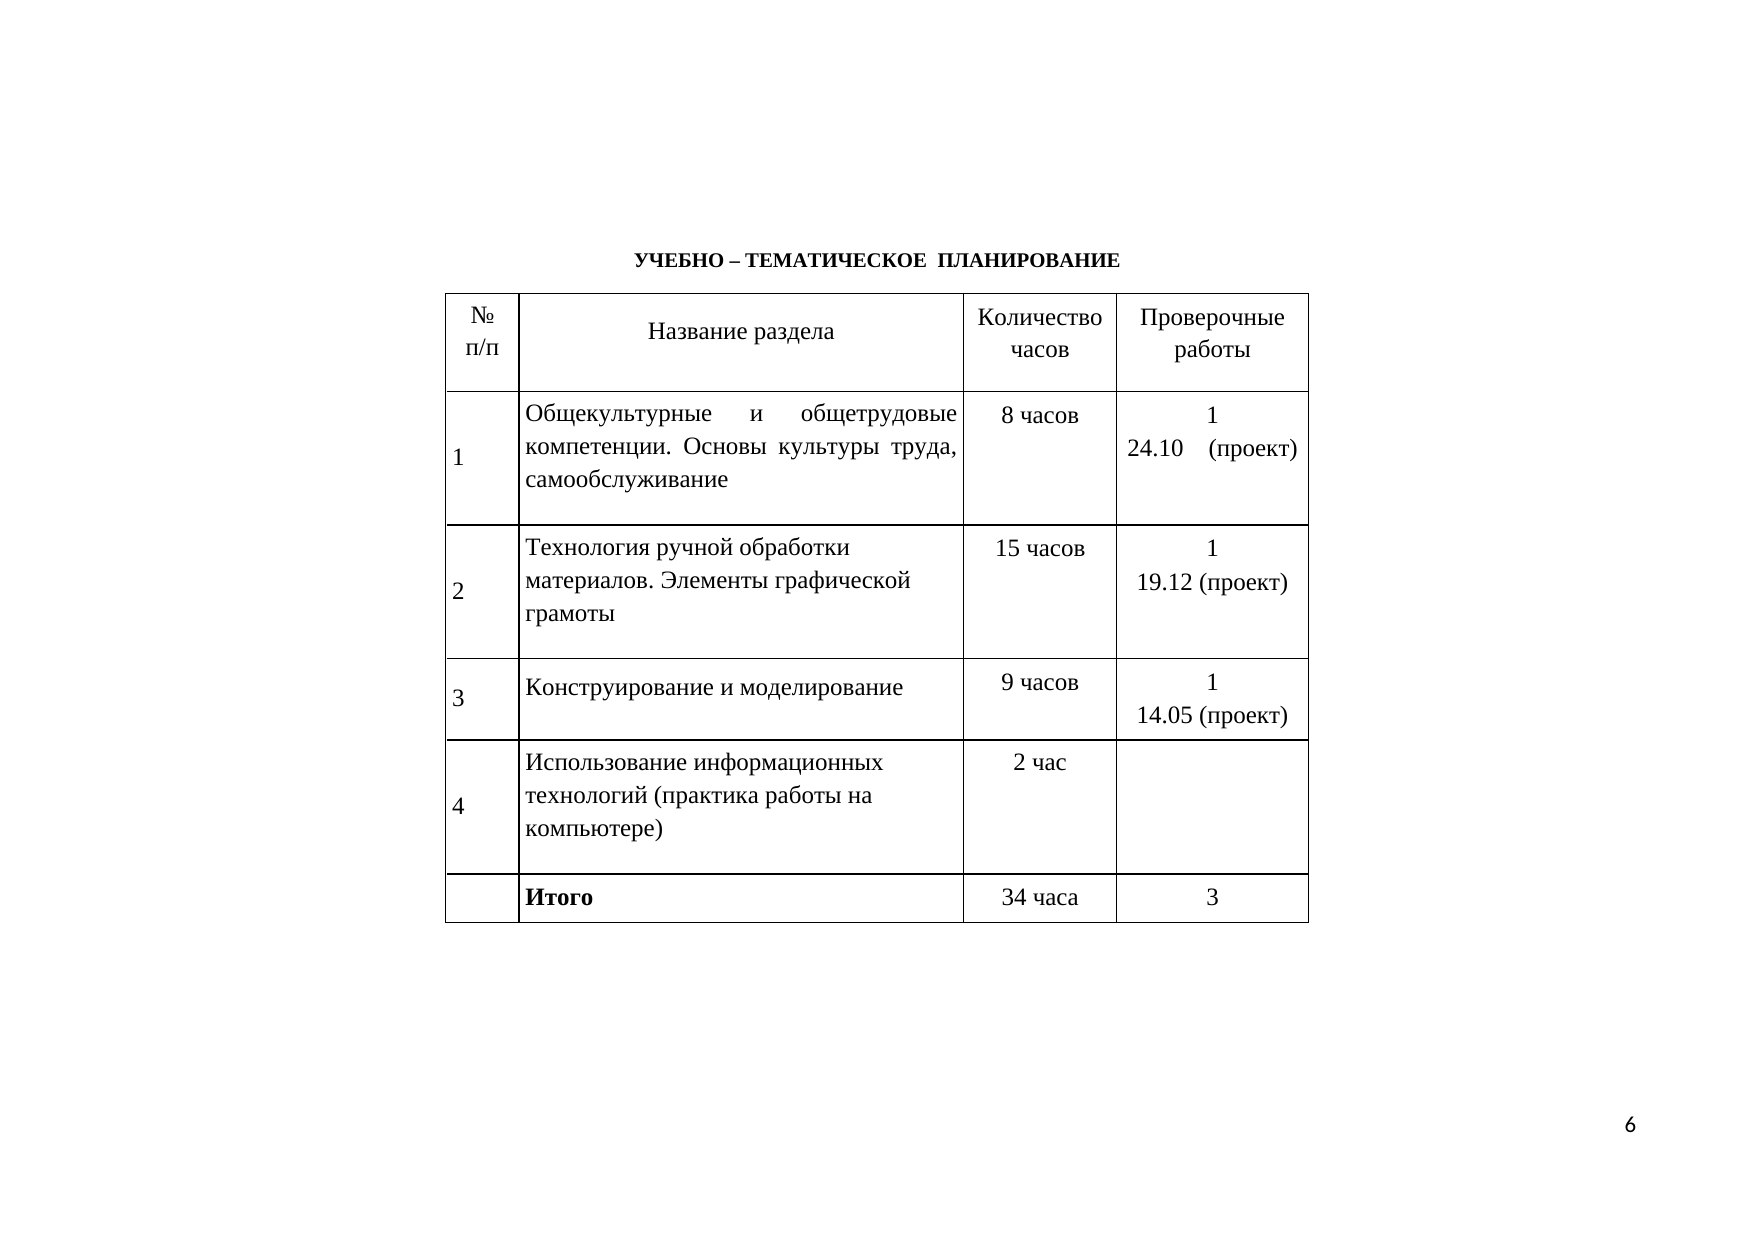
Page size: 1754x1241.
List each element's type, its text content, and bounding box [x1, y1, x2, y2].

table_cell 1 24.10 (проект) [1117, 392, 1308, 524]
table_cell Конструирование и моделирование [520, 659, 963, 739]
table_cell 4 [446, 740, 518, 873]
table_cell Технология ручной обработки материалов. Элементы графической грамоты [520, 526, 963, 658]
table_cell 34 часа [964, 875, 1116, 922]
table_cell 2 час [964, 741, 1116, 873]
table_cell 3 [1117, 875, 1308, 922]
table_cell [1117, 741, 1308, 873]
table_header Количество часов [964, 294, 1116, 391]
table_cell 1 [446, 392, 518, 524]
table_cell [446, 874, 518, 922]
table_cell Итого [520, 875, 963, 922]
table_cell 1 14.05 (проект) [1117, 659, 1308, 739]
table_cell 15 часов [964, 526, 1116, 658]
table_cell 8 часов [964, 392, 1116, 524]
table_cell 3 [446, 659, 518, 739]
table_cell 9 часов [964, 659, 1116, 739]
text УЧЕБНО – ТЕМАТИЧЕСКОЕ ПЛАНИРОВАНИЕ [118, 248, 1636, 272]
table_header № п/п [446, 294, 518, 391]
table_cell Использование информационных технологий (практика работы на компьютере) [520, 741, 963, 873]
table_header Проверочные работы [1117, 294, 1308, 391]
table_cell 2 [446, 525, 518, 658]
table_cell Общекультурные и общетрудовые компетенции. Основы культуры труда, самообслуживание [520, 392, 963, 524]
table_header Название раздела [520, 294, 963, 391]
table_cell 1 19.12 (проект) [1117, 526, 1308, 658]
